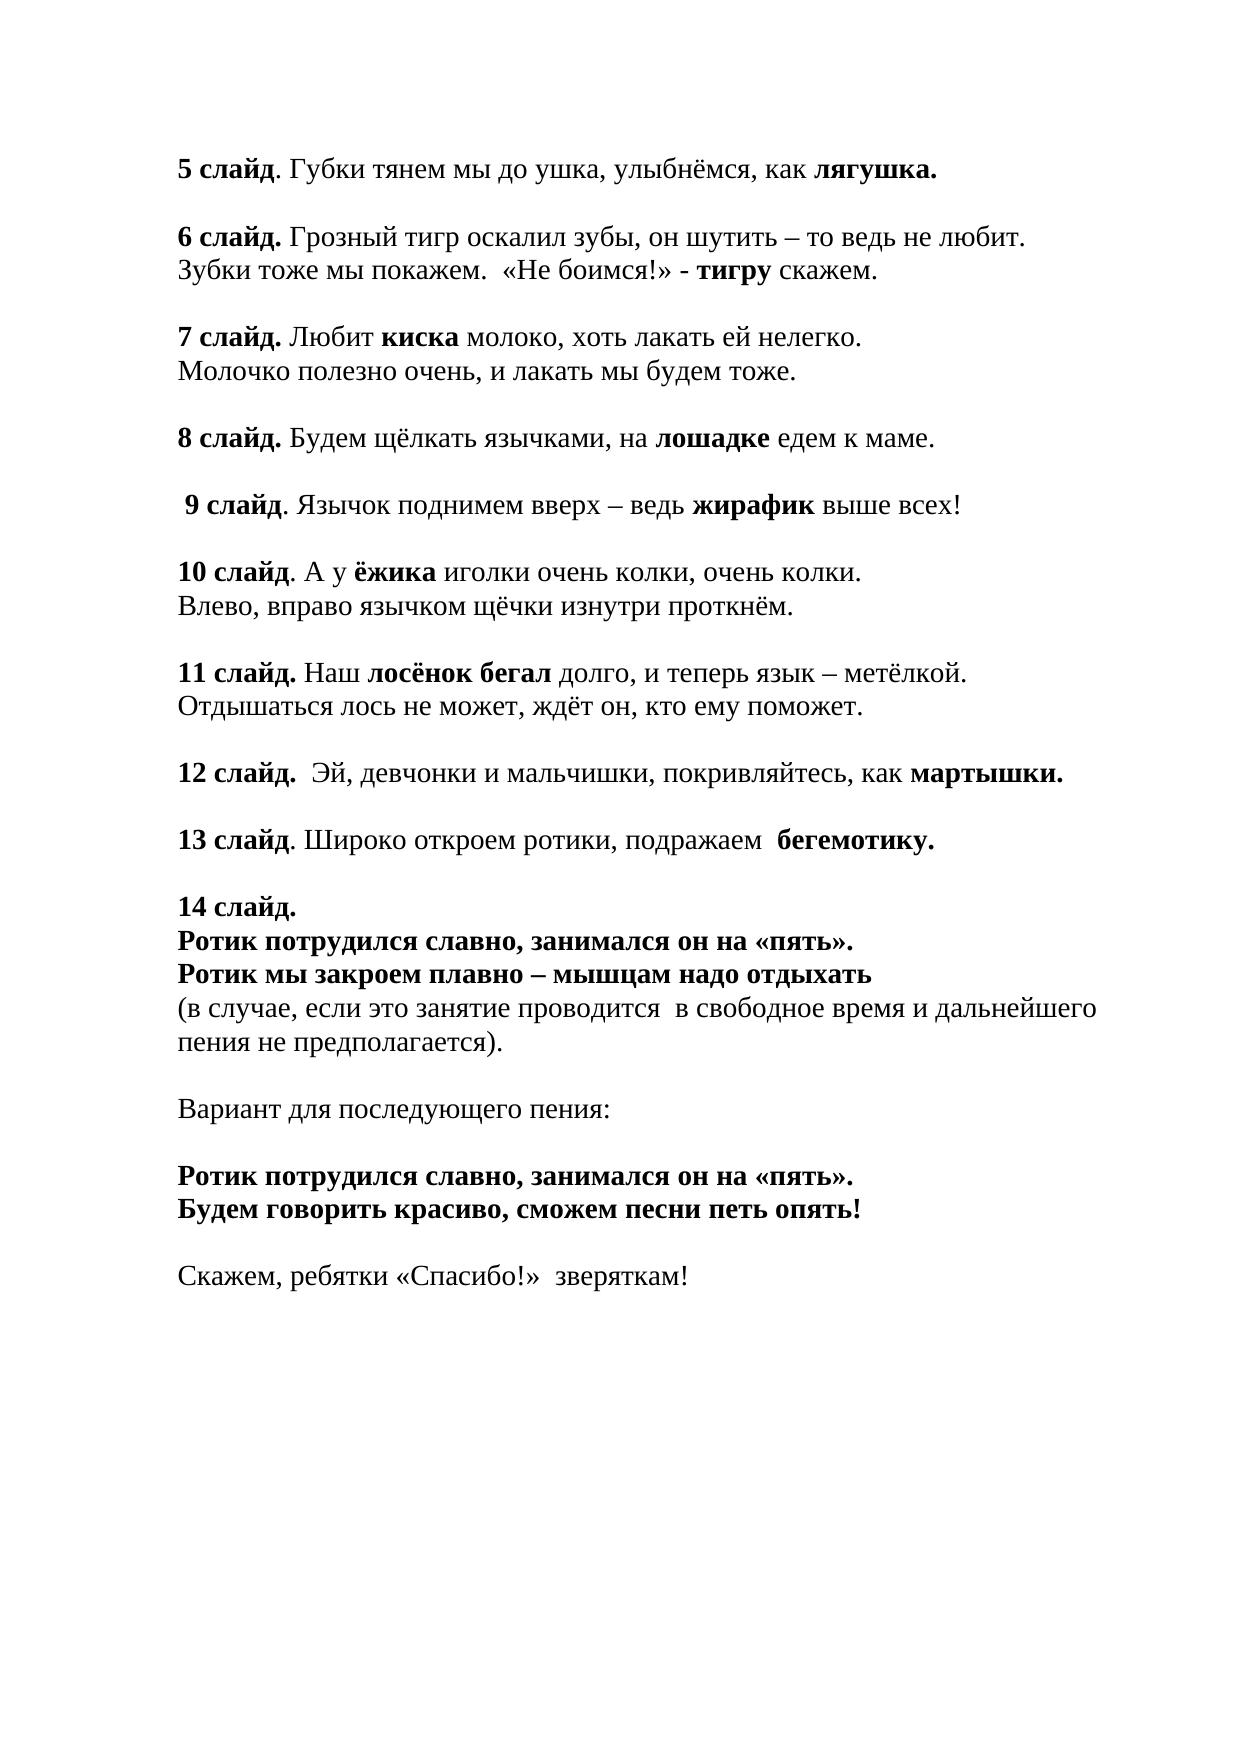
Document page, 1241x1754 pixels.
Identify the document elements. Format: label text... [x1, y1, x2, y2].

text 6 слайд. Грозный тигр оскалил зубы, он шутить – то ведь не любит. [177, 219, 1152, 252]
text 12 слайд. Эй, девчонки и мальчишки, покривляйтесь, как мартышки. [177, 755, 1152, 789]
text Ротик потрудился славно, занимался он на «пять». [177, 923, 1152, 957]
text (в случае, если это занятие проводится в свободное время и дальнейшего пения не предполагается). [177, 990, 1152, 1057]
text 8 слайд. Будем щёлкать язычками, на лошадке едем к маме. [177, 420, 1152, 453]
text 14 слайд. [177, 889, 1152, 923]
text Ротик потрудился славно, занимался он на «пять». [177, 1158, 1152, 1191]
text Отдышаться лось не может, ждёт он, кто ему поможет. [177, 688, 1152, 722]
text Влево, вправо язычком щёчки изнутри проткнём. [177, 588, 1152, 621]
text Ротик мы закроем плавно – мышцам надо отдыхать [177, 957, 1152, 990]
text 5 слайд. Губки тянем мы до ушка, улыбнёмся, как лягушка. [177, 152, 1152, 185]
text 7 слайд. Любит киска молоко, хоть лакать ей нелегко. [177, 319, 1152, 353]
text Скажем, ребятки «Спасибо!» зверяткам! [177, 1258, 1152, 1292]
text 11 слайд. Наш лосёнок бегал долго, и теперь язык – метёлкой. [177, 655, 1152, 688]
text 13 слайд. Широко откроем ротики, подражаем бегемотику. [177, 822, 1152, 856]
text 9 слайд. Язычок поднимем вверх – ведь жирафик выше всех! [177, 487, 1152, 521]
text Молочко полезно очень, и лакать мы будем тоже. [177, 353, 1152, 386]
text Будем говорить красиво, сможем песни петь опять! [177, 1191, 1152, 1225]
text Зубки тоже мы покажем. «Не боимся!» - тигру скажем. [177, 252, 1152, 286]
text 10 слайд. А у ёжика иголки очень колки, очень колки. [177, 554, 1152, 588]
text Вариант для последующего пения: [177, 1091, 1152, 1124]
